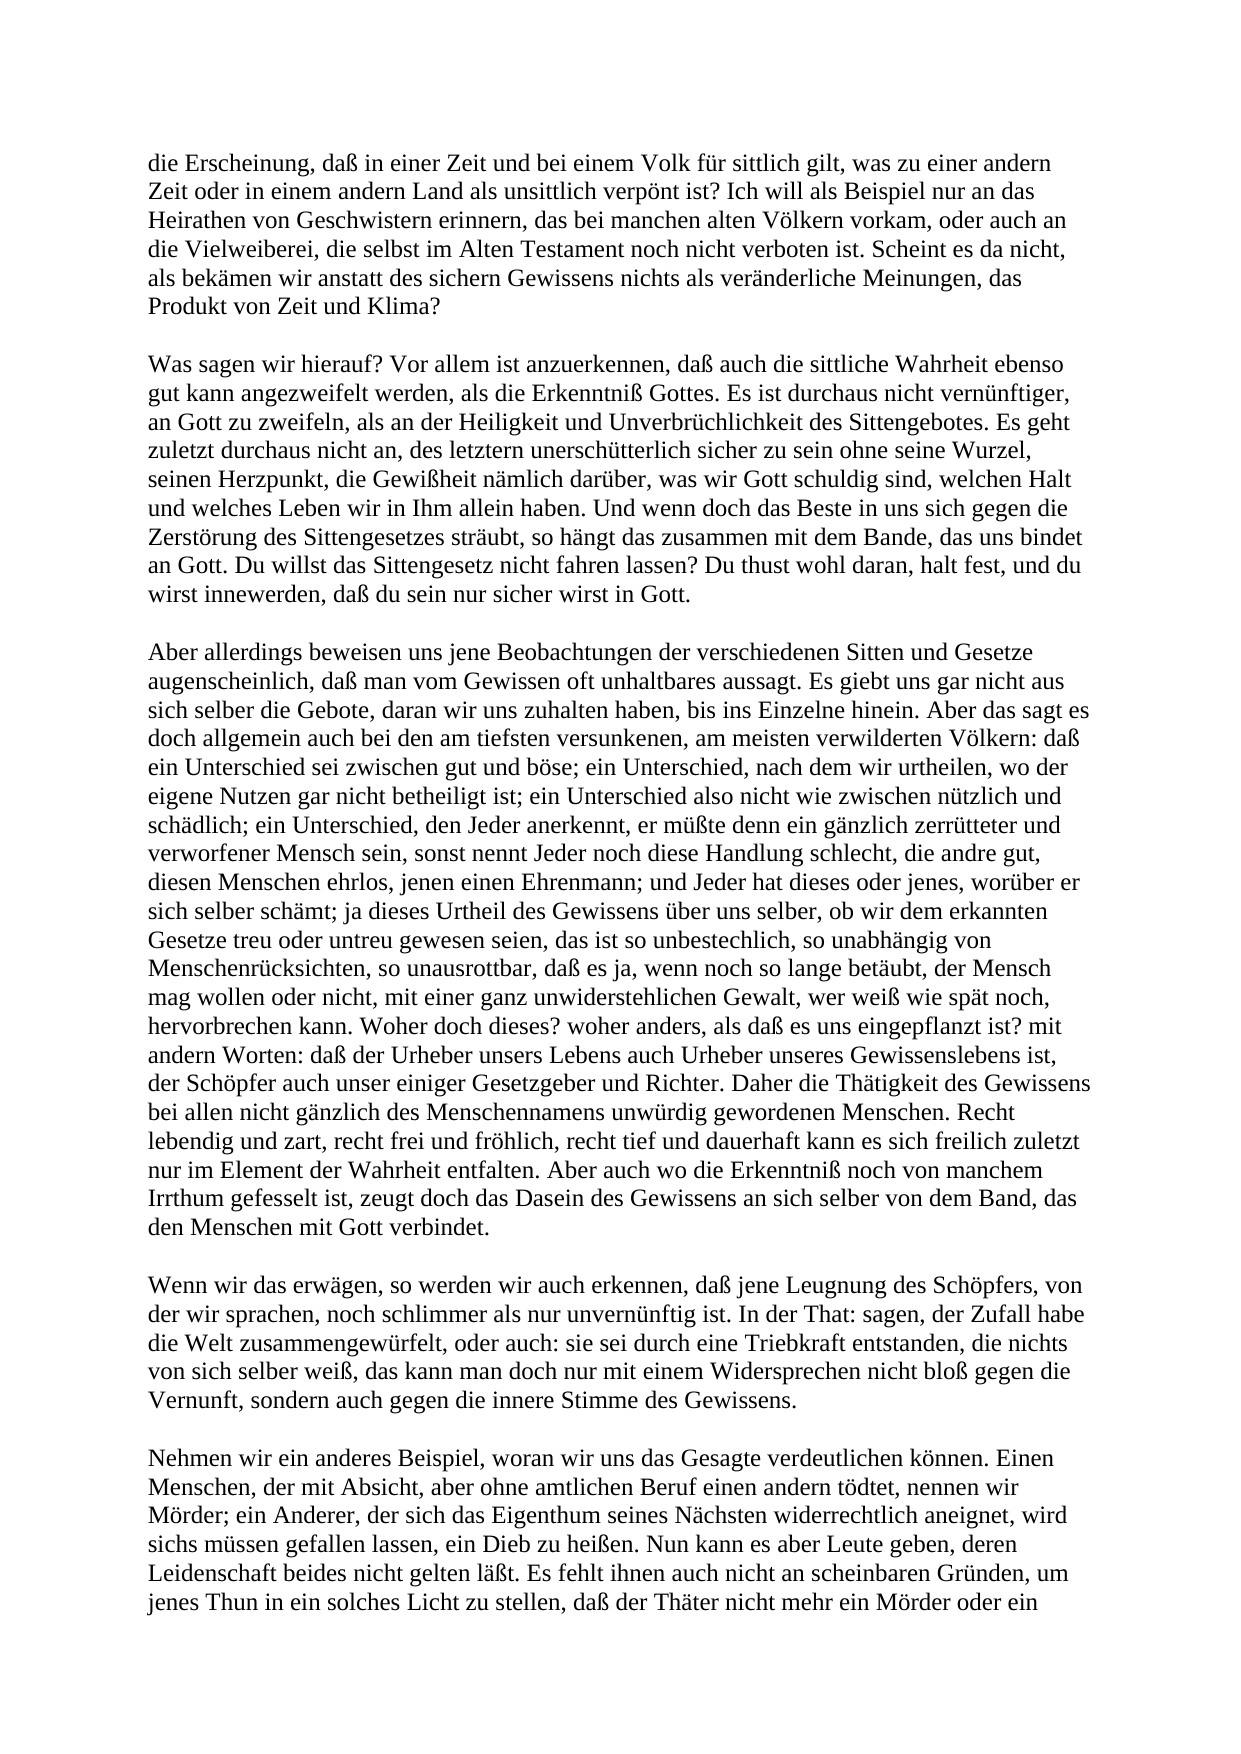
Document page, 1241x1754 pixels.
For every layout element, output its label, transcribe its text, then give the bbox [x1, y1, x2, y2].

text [148, 1443, 1093, 1616]
text Aber allerdings beweisen uns jene Beobachtungen der verschiedenen Sitten und Gesetze augenscheinlich, daß man vom Gewissen oft unhaltbares aussagt. Es giebt uns gar nicht aus sich selber die Gebote, daran wir uns zuhalten haben, bis ins Einzelne hinein. Aber das sagt es doch allgemein auch bei den am tiefsten versunkenen, am meisten verwilderten Völkern: daß ein Unterschied sei zwischen gut und böse; ein Unterschied, nach dem wir urtheilen, wo der eigene Nutzen gar nicht betheiligt ist; ein Unterschied also nicht wie zwischen nützlich und schädlich; ein Unterschied, den Jeder anerkennt, er müßte denn ein gänzlich zerrütteter und verworfener Mensch sein, sonst nennt Jeder noch diese Handlung schlecht, die andre gut, diesen Menschen ehrlos, jenen einen Ehrenmann; und Jeder hat dieses oder jenes, worüber er sich selber schämt; ja dieses Urtheil des Gewissens über uns selber, ob wir dem erkannten Gesetze treu oder untreu gewesen seien, das ist so unbestechlich, so unabhängig von Menschenrücksichten, so unausrottbar, daß es ja, wenn noch so lange betäubt, der Mensch mag wollen oder nicht, mit einer ganz unwiderstehlichen Gewalt, wer weiß wie spät noch, hervorbrechen kann. Woher doch dieses? woher anders, als daß es uns eingepflanzt ist? mit andern Worten: daß der Urheber unsers Lebens auch Urheber unseres Gewissenslebens ist, der Schöpfer auch unser einiger Gesetzgeber und Richter. Daher die Thätigkeit des Gewissens bei allen nicht gänzlich des Menschennamens unwürdig gewordenen Menschen. Recht lebendig und zart, recht frei und fröhlich, recht tief und dauerhaft kann es sich freilich zuletzt nur im Element der Wahrheit entfalten. Aber auch wo die Erkenntniß noch von manchem Irrthum gefesselt ist, zeugt doch das Dasein des Gewissens an sich selber von dem Band, das den Menschen mit Gott verbindet. [148, 637, 1093, 1241]
text Wenn wir das erwägen, so werden wir auch erkennen, daß jene Leugnung des Schöpfers, von der wir sprachen, noch schlimmer als nur unvernünftig ist. In der That: sagen, der Zufall habe die Welt zusammengewürfelt, oder auch: sie sei durch eine Triebkraft entstanden, die nichts von sich selber weiß, das kann man doch nur mit einem Widersprechen nicht bloß gegen die Vernunft, sondern auch gegen die innere Stimme des Gewissens. [148, 1270, 1093, 1414]
text Was sagen wir hierauf? Vor allem ist anzuerkennen, daß auch die sittliche Wahrheit ebenso gut kann angezweifelt werden, als die Erkenntniß Gottes. Es ist durchaus nicht vernünftiger, an Gott zu zweifeln, als an der Heiligkeit und Unverbrüchlichkeit des Sittengebotes. Es geht zuletzt durchaus nicht an, des letztern unerschütterlich sicher zu sein ohne seine Wurzel, seinen Herzpunkt, die Gewißheit nämlich darüber, was wir Gott schuldig sind, welchen Halt und welches Leben wir in Ihm allein haben. Und wenn doch das Beste in uns sich gegen die Zerstörung des Sittengesetzes sträubt, so hängt das zusammen mit dem Bande, das uns bindet an Gott. Du willst das Sittengesetz nicht fahren lassen? Du thust wohl daran, halt fest, und du wirst innewerden, daß du sein nur sicher wirst in Gott. [148, 349, 1093, 608]
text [148, 148, 1093, 320]
